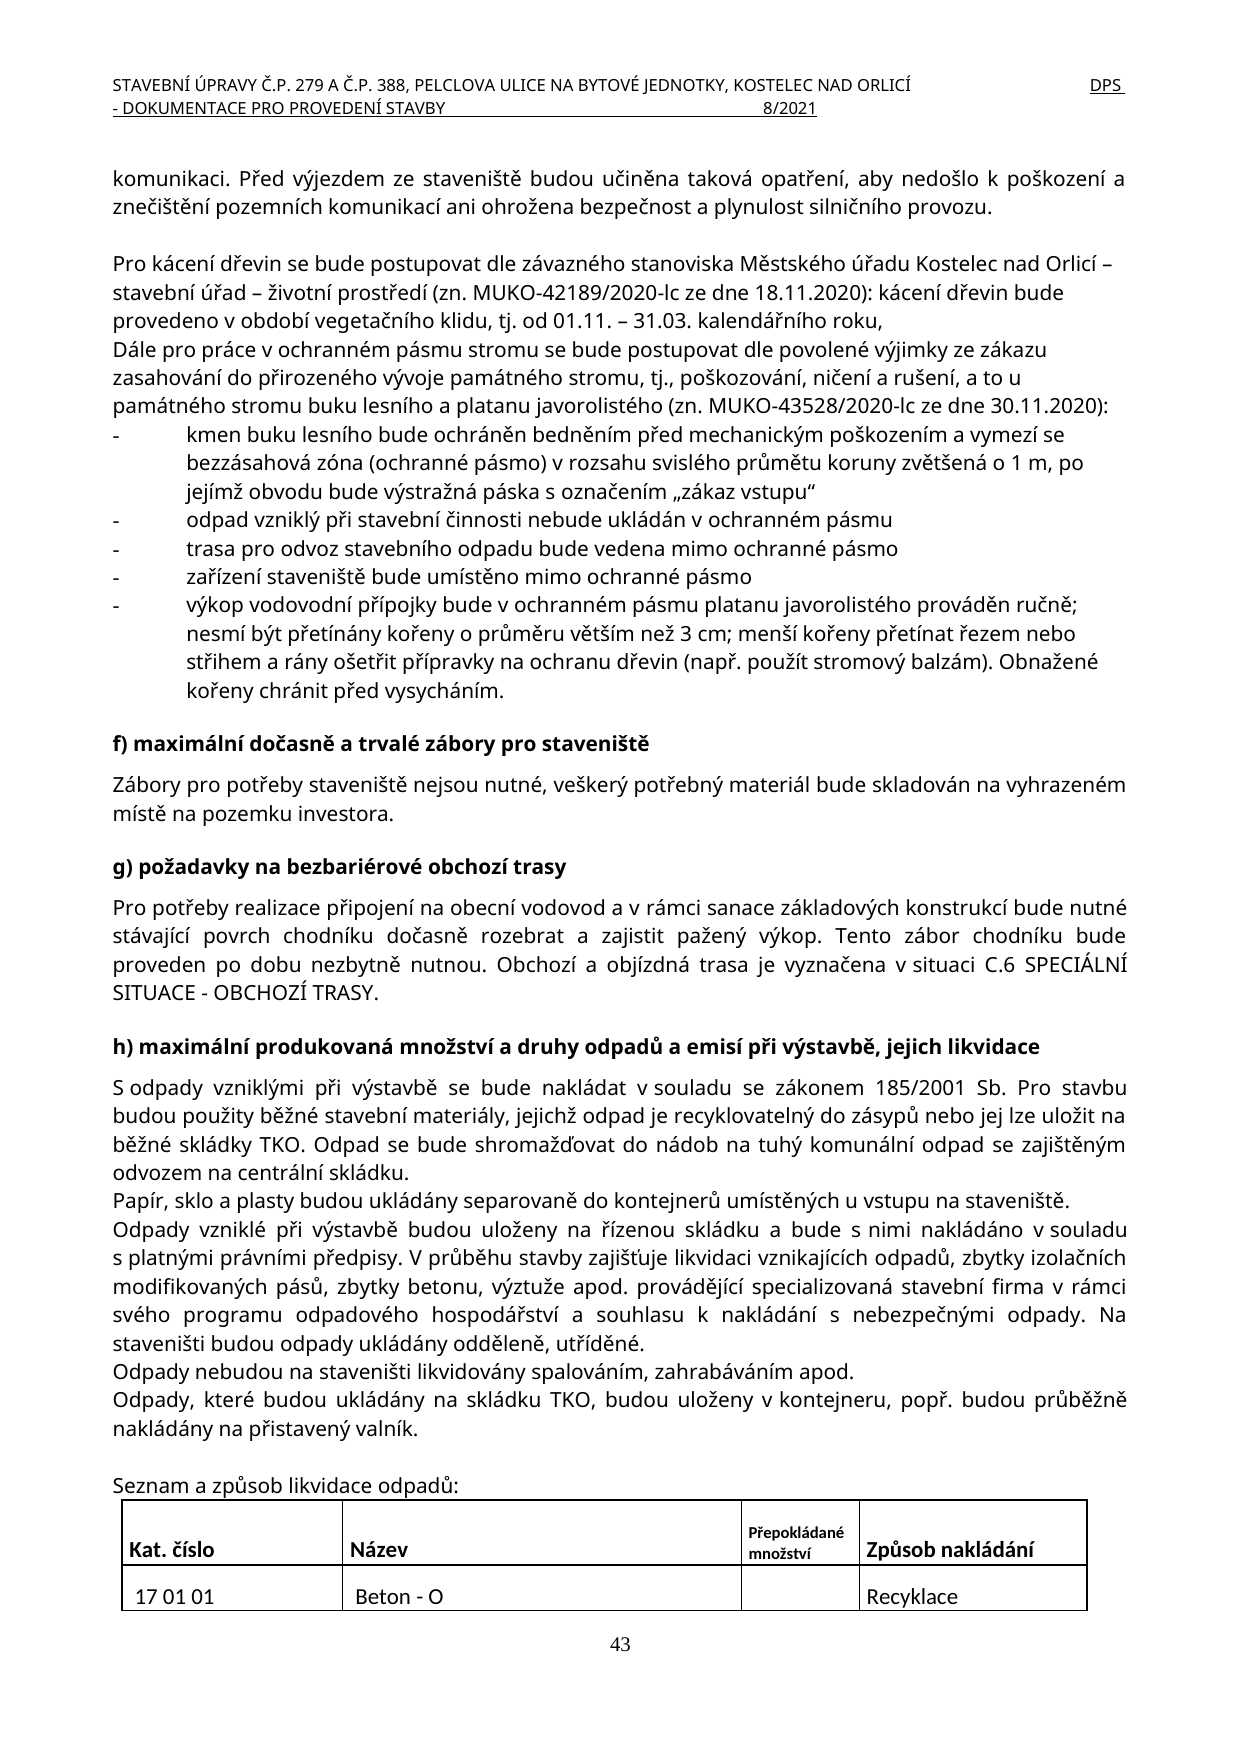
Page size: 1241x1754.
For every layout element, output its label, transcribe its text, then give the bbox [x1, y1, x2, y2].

text Dále pro práce v ochranném pásmu stromu se bude postupovat dle povolené výjimky ze zákazu zasahování do přirozeného vývoje památného stromu, tj., poškozování, ničení a rušení, a to u památného stromu buku lesního a platanu javorolistého (zn. MUKO-43528/2020-lc ze dne 30.11.2020): [112, 335, 1128, 420]
list odpad vzniklý při stavební činnosti nebude ukládán v ochranném pásmu [112, 505, 1128, 534]
table_cell Beton - O [343, 1566, 741, 1610]
text Papír, sklo a plasty budou ukládány separovaně do kontejnerů umístěných u vstupu na staveniště. [112, 1187, 1128, 1215]
table_header Přepokládané množství [742, 1501, 859, 1563]
text Odpady nebudou na staveništi likvidovány spalováním, zahrabáváním apod. [112, 1357, 1128, 1386]
table_cell Recyklace [860, 1566, 1086, 1610]
text Pro potřeby realizace připojení na obecní vodovod a v rámci sanace základových konstrukcí bude nutné stávající povrch chodníku dočasně rozebrat a zajistit pažený výkop. Tento zábor chodníku bude proveden po dobu nezbytně nutnou. Obchozí a objízdná trasa je vyznačena v situaci C.6 SPECIÁLNÍ SITUACE - OBCHOZÍ TRASY. [112, 893, 1128, 1007]
list zařízení staveniště bude umístěno mimo ochranné pásmo [112, 562, 1128, 591]
text Odpady vzniklé při výstavbě budou uloženy na řízenou skládku a bude s nimi nakládáno v souladu s platnými právními předpisy. V průběhu stavby zajišťuje likvidaci vznikajících odpadů, zbytky izolačních modifikovaných pásů, zbytky betonu, výztuže apod. provádějící specializovaná stavební firma v rámci svého programu odpadového hospodářství a souhlasu k nakládání s nebezpečnými odpady. Na staveništi budou odpady ukládány odděleně, utříděné. [112, 1215, 1128, 1357]
text g) požadavky na bezbariérové obchozí trasy [112, 852, 1128, 881]
table_cell 17 01 01 [123, 1566, 342, 1610]
text Zábory pro potřeby staveniště nejsou nutné, veškerý potřebný materiál bude skladován na vyhrazeném místě na pozemku investora. [112, 770, 1128, 827]
text h) maximální produkovaná množství a druhy odpadů a emisí při výstavbě, jejich likvidace [112, 1032, 1128, 1060]
list trasa pro odvoz stavebního odpadu bude vedena mimo ochranné pásmo [112, 534, 1128, 562]
text Seznam a způsob likvidace odpadů: [112, 1442, 1128, 1499]
text f) maximální dočasně a trvalé zábory pro staveniště [112, 729, 1128, 758]
list výkop vodovodní přípojky bude v ochranném pásmu platanu javorolistého prováděn ručně; nesmí být přetínány kořeny o průměru větším než 3 cm; menší kořeny přetínat řezem nebo střihem a rány ošetřit přípravky na ochranu dřevin (např. použít stromový balzám). Obnažené kořeny chránit před vysycháním. [112, 591, 1128, 704]
table_header Způsob nakládání [860, 1501, 1086, 1563]
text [112, 164, 1128, 221]
text Pro kácení dřevin se bude postupovat dle závazného stanoviska Městského úřadu Kostelec nad Orlicí – stavební úřad – životní prostředí (zn. MUKO-42189/2020-lc ze dne 18.11.2020): kácení dřevin bude provedeno v období vegetačního klidu, tj. od 01.11. – 31.03. kalendářního roku, [112, 249, 1128, 335]
table_header Název [343, 1501, 741, 1563]
text S odpady vzniklými při výstavbě se bude nakládat v souladu se zákonem 185/2001 Sb. Pro stavbu budou použity běžné stavební materiály, jejichž odpad je recyklovatelný do zásypů nebo jej lze uložit na běžné skládky TKO. Odpad se bude shromažďovat do nádob na tuhý komunální odpad se zajištěným odvozem na centrální skládku. [112, 1073, 1128, 1187]
table_cell [742, 1566, 859, 1610]
text Odpady, které budou ukládány na skládku TKO, budou uloženy v kontejneru, popř. budou průběžně nakládány na přistavený valník. [112, 1386, 1128, 1442]
table_header Kat. číslo [123, 1501, 342, 1563]
list kmen buku lesního bude ochráněn bedněním před mechanickým poškozením a vymezí se bezzásahová zóna (ochranné pásmo) v rozsahu svislého průmětu koruny zvětšená o 1 m, po jejímž obvodu bude výstražná páska s označením „zákaz vstupu“ [112, 420, 1128, 505]
